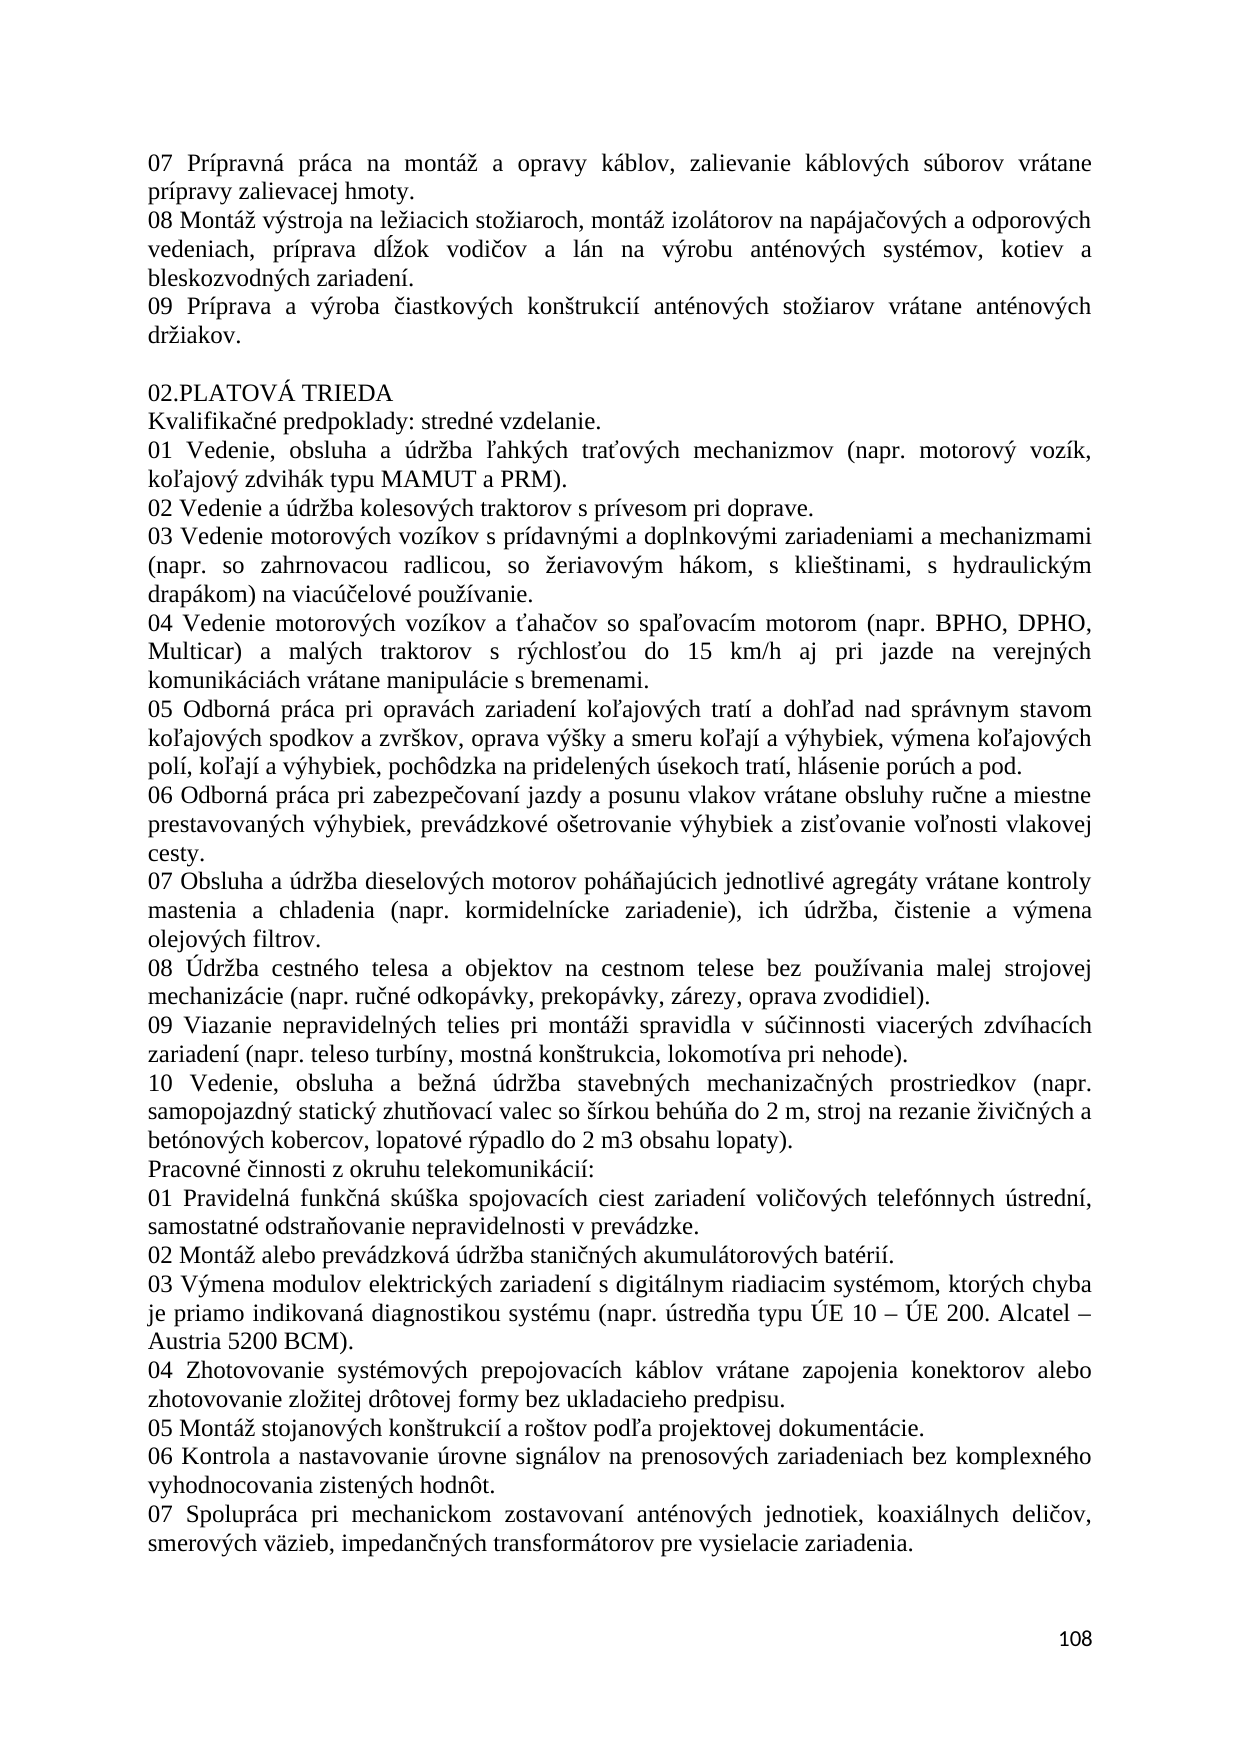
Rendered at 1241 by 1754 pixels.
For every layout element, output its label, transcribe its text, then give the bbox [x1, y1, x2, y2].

text Kvalifikačné predpoklady: stredné vzdelanie. [148, 406, 1093, 435]
text 04 Vedenie motorových vozíkov a ťahačov so spaľovacím motorom (napr. BPHO, DPHO, Multicar) a malých traktorov s rýchlosťou do 15 km/h aj pri jazde na verejných komunikáciách vrátane manipulácie s bremenami. [148, 608, 1093, 694]
text Pracovné činnosti z okruhu telekomunikácií: [148, 1154, 1093, 1183]
text 05 Odborná práca pri opravách zariadení koľajových tratí a dohľad nad správnym stavom koľajových spodkov a zvrškov, oprava výšky a smeru koľají a výhybiek, výmena koľajových polí, koľají a výhybiek, pochôdzka na pridelených úsekoch tratí, hlásenie porúch a pod. [148, 694, 1093, 780]
text 03 Vedenie motorových vozíkov s prídavnými a doplnkovými zariadeniami a mechanizmami (napr. so zahrnovacou radlicou, so žeriavovým hákom, s klieštinami, s hydraulickým drapákom) na viacúčelové používanie. [148, 521, 1093, 608]
text 01 Pravidelná funkčná skúška spojovacích ciest zariadení voličových telefónnych ústrední, samostatné odstraňovanie nepravidelnosti v prevádzke. [148, 1183, 1093, 1240]
text 07 Obsluha a údržba dieselových motorov poháňajúcich jednotlivé agregáty vrátane kontroly mastenia a chladenia (napr. kormidelnícke zariadenie), ich údržba, čistenie a výmena olejových filtrov. [148, 866, 1093, 953]
text 02 Montáž alebo prevádzková údržba staničných akumulátorových batérií. [148, 1240, 1093, 1269]
text 09 Viazanie nepravidelných telies pri montáži spravidla v súčinnosti viacerých zdvíhacích zariadení (napr. teleso turbíny, mostná konštrukcia, lokomotíva pri nehode). [148, 1010, 1093, 1068]
text 09 Príprava a výroba čiastkových konštrukcií anténových stožiarov vrátane anténových držiakov. [148, 291, 1093, 349]
text 06 Odborná práca pri zabezpečovaní jazdy a posunu vlakov vrátane obsluhy ručne a miestne prestavovaných výhybiek, prevádzkové ošetrovanie výhybiek a zisťovanie voľnosti vlakovej cesty. [148, 780, 1093, 866]
text 10 Vedenie, obsluha a bežná údržba stavebných mechanizačných prostriedkov (napr. samopojazdný statický zhutňovací valec so šírkou behúňa do 2 m, stroj na rezanie živičných a betónových kobercov, lopatové rýpadlo do 2 m3 obsahu lopaty). [148, 1068, 1093, 1154]
text 04 Zhotovovanie systémových prepojovacích káblov vrátane zapojenia konektorov alebo zhotovovanie zložitej drôtovej formy bez ukladacieho predpisu. [148, 1355, 1093, 1413]
text 07 Spolupráca pri mechanickom zostavovaní anténových jednotiek, koaxiálnych deličov, smerových väzieb, impedančných transformátorov pre vysielacie zariadenia. [148, 1499, 1093, 1556]
text 03 Výmena modulov elektrických zariadení s digitálnym riadiacim systémom, ktorých chyba je priamo indikovaná diagnostikou systému (napr. ústredňa typu ÚE 10 – ÚE 200. Alcatel – Austria 5200 BCM). [148, 1269, 1093, 1355]
text 01 Vedenie, obsluha a údržba ľahkých traťových mechanizmov (napr. motorový vozík, koľajový zdvihák typu MAMUT a PRM). [148, 435, 1093, 493]
text 06 Kontrola a nastavovanie úrovne signálov na prenosových zariadeniach bez komplexného vyhodnocovania zistených hodnôt. [148, 1441, 1093, 1499]
text 08 Montáž výstroja na ležiacich stožiaroch, montáž izolátorov na napájačových a odporových vedeniach, príprava dĺžok vodičov a lán na výrobu anténových systémov, kotiev a bleskozvodných zariadení. [148, 205, 1093, 291]
text 07 Prípravná práca na montáž a opravy káblov, zalievanie káblových súborov vrátane prípravy zalievacej hmoty. [148, 148, 1093, 205]
text 02 Vedenie a údržba kolesových traktorov s prívesom pri doprave. [148, 493, 1093, 521]
text 02.PLATOVÁ TRIEDA [148, 378, 1093, 406]
text 08 Údržba cestného telesa a objektov na cestnom telese bez používania malej strojovej mechanizácie (napr. ručné odkopávky, prekopávky, zárezy, oprava zvodidiel). [148, 953, 1093, 1010]
text 05 Montáž stojanových konštrukcií a roštov podľa projektovej dokumentácie. [148, 1413, 1093, 1441]
